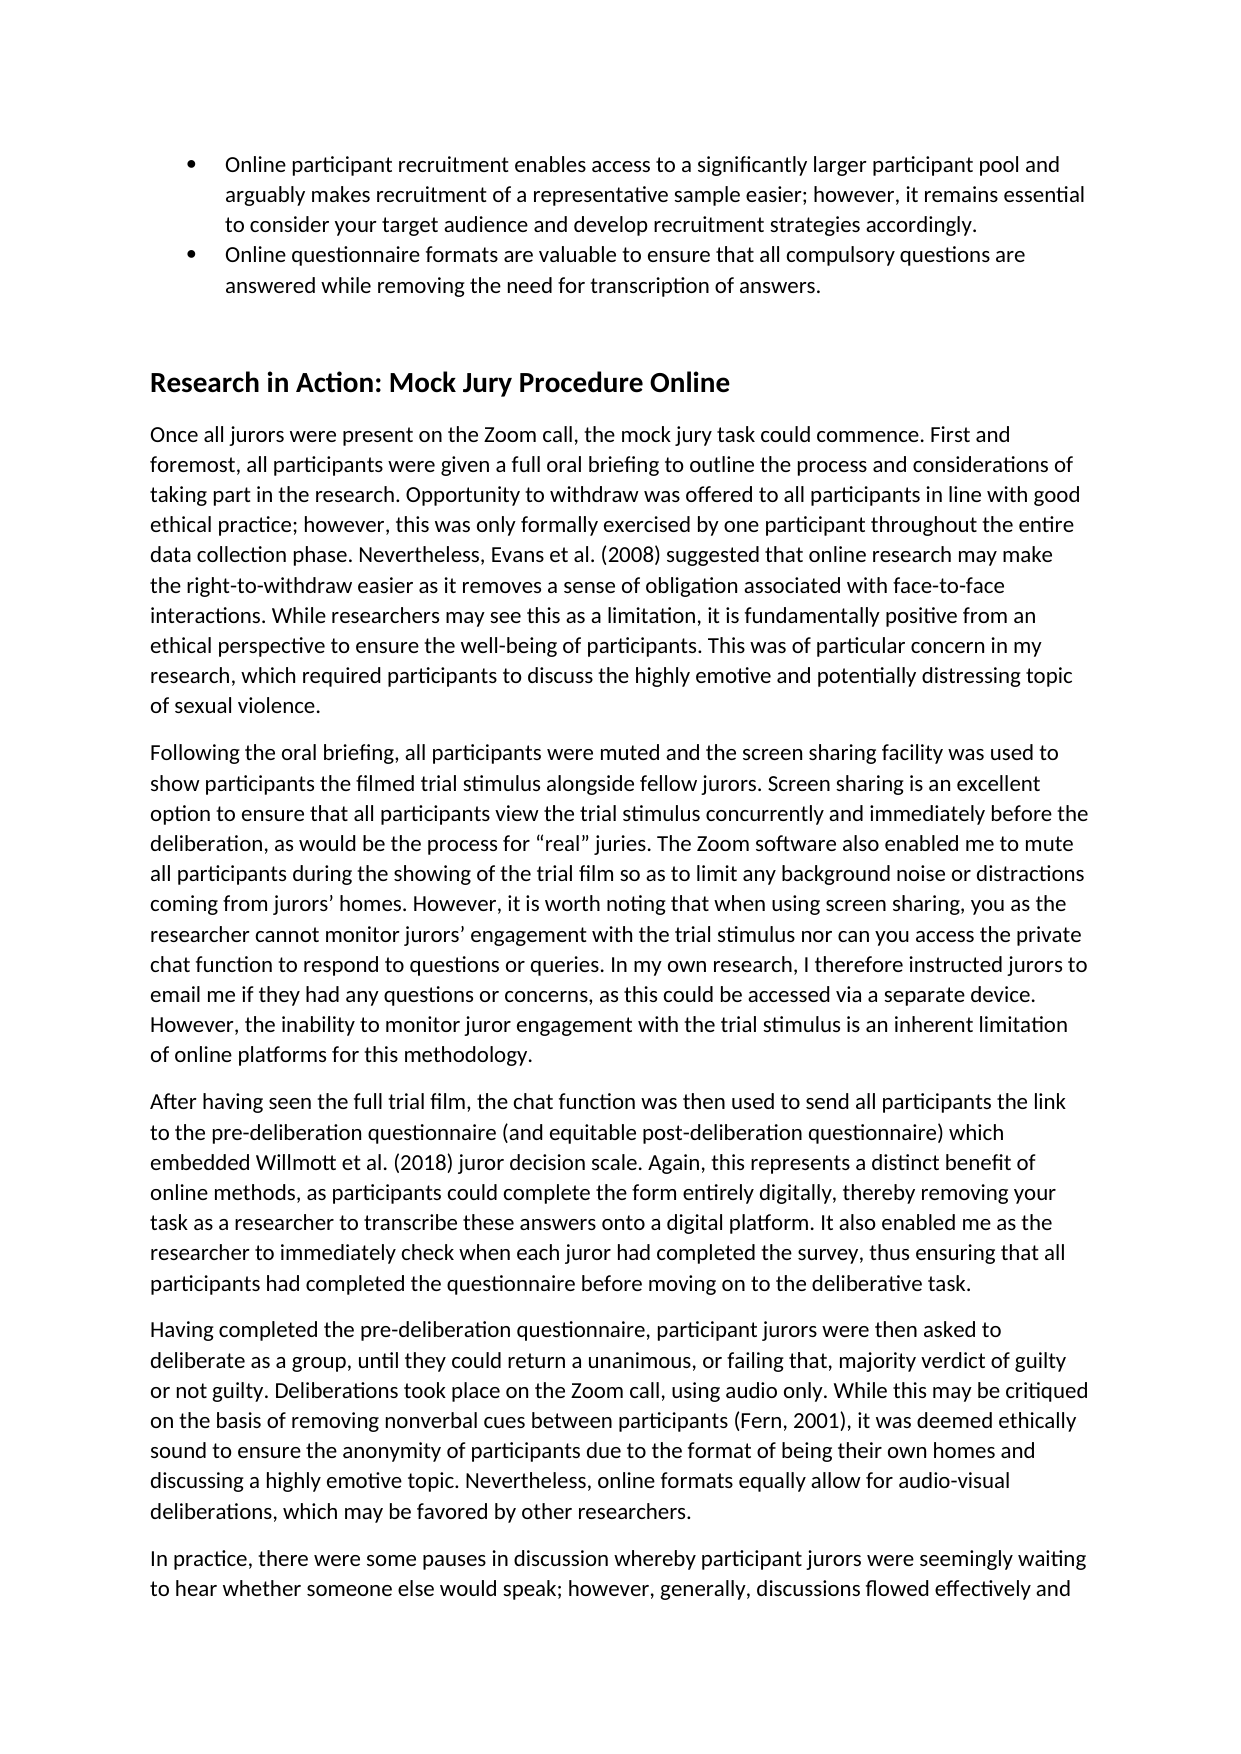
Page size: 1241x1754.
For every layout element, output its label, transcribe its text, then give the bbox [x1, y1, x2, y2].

text Once all jurors were present on the Zoom call, the mock jury task could commence. First and foremost, all participants were given a full oral briefing to outline the process and considerations of taking part in the research. Opportunity to withdraw was offered to all participants in line with good ethical practice; however, this was only formally exercised by one participant throughout the entire data collection phase. Nevertheless, Evans et al. (2008) suggested that online research may make the right-to-withdraw easier as it removes a sense of obligation associated with face-to-face interactions. While researchers may see this as a limitation, it is fundamentally positive from an ethical perspective to ensure the well-being of participants. This was of particular concern in my research, which required participants to discuss the highly emotive and potentially distressing topic of sexual violence. [150, 420, 1090, 719]
list Online participant recruitment enables access to a significantly larger participant pool and arguably makes recruitment of a representative sample easier; however, it remains essential to consider your target audience and develop recruitment strategies accordingly. [187, 150, 1090, 238]
list Online questionnaire formats are valuable to ensure that all compulsory questions are answered while removing the need for transcription of answers. [187, 241, 1090, 299]
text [150, 1544, 1090, 1602]
text Having completed the pre-deliberation questionnaire, participant jurors were then asked to deliberate as a group, until they could return a unanimous, or failing that, majority verdict of guilty or not guilty. Deliberations took place on the Zoom call, using audio only. While this may be critiqued on the basis of removing nonverbal cues between participants (Fern, 2001), it was deemed ethically sound to ensure the anonymity of participants due to the format of being their own homes and discussing a highly emotive topic. Nevertheless, online formats equally allow for audio-visual deliberations, which may be favored by other researchers. [150, 1316, 1090, 1525]
text After having seen the full trial film, the chat function was then used to send all participants the link to the pre-deliberation questionnaire (and equitable post-deliberation questionnaire) which embedded Willmott et al. (2018) juror decision scale. Again, this represents a distinct benefit of online methods, as participants could complete the form entirely digitally, thereby removing your task as a researcher to transcribe these answers onto a digital platform. It also enabled me as the researcher to immediately check when each juror had completed the survey, thus ensuring that all participants had completed the questionnaire before moving on to the deliberative task. [150, 1087, 1090, 1297]
text Following the oral briefing, all participants were muted and the screen sharing facility was used to show participants the filmed trial stimulus alongside fellow jurors. Screen sharing is an excellent option to ensure that all participants view the trial stimulus concurrently and immediately before the deliberation, as would be the process for “real” juries. The Zoom software also enabled me to mute all participants during the showing of the trial film so as to limit any background noise or distractions coming from jurors’ homes. However, it is worth noting that when using screen sharing, you as the researcher cannot monitor jurors’ engagement with the trial stimulus nor can you access the private chat function to respond to questions or queries. In my own research, I therefore instructed jurors to email me if they had any questions or concerns, as this could be accessed via a separate device. However, the inability to monitor juror engagement with the trial stimulus is an inherent limitation of online platforms for this methodology. [150, 738, 1090, 1068]
subtitle Research in Action: Mock Jury Procedure Online [150, 364, 1090, 400]
